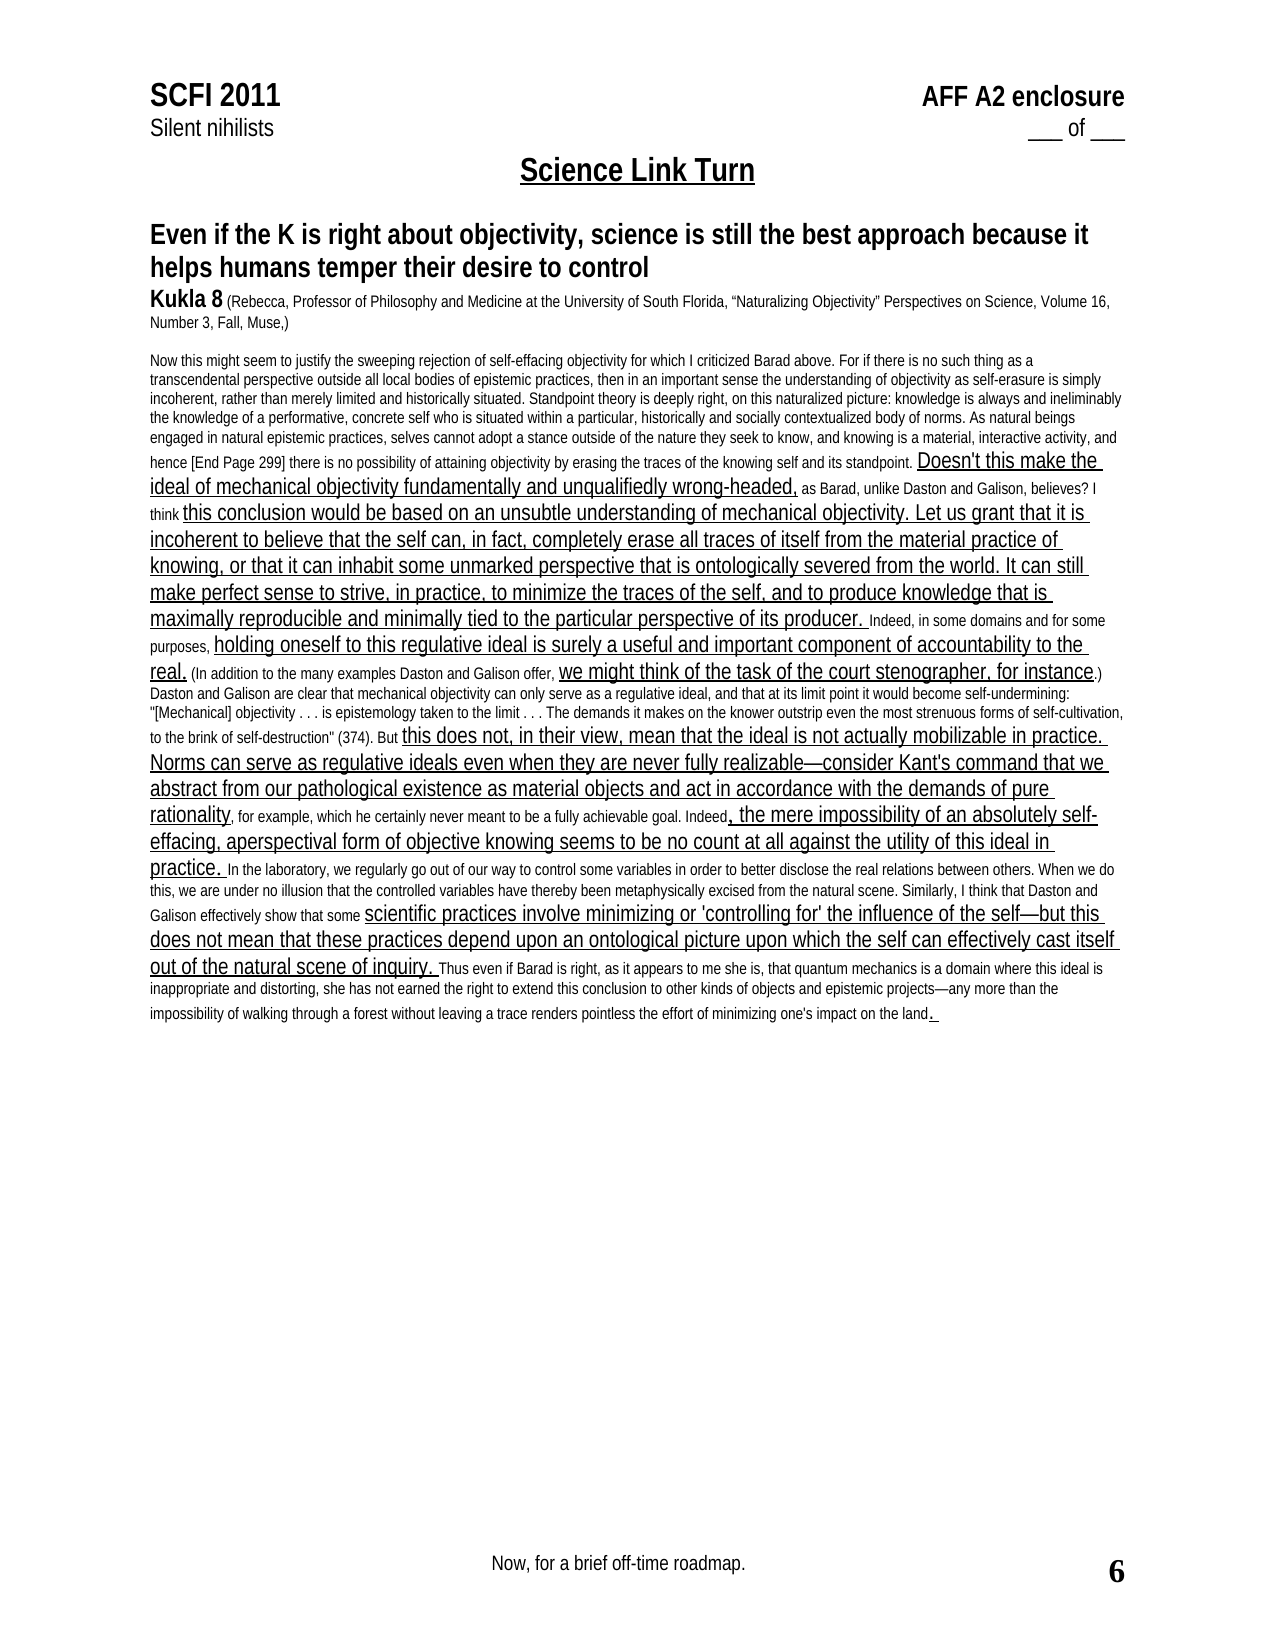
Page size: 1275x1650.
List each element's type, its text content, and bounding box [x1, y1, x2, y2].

text Kukla 8 (Rebecca, Professor of Philosophy and Medicine at the University of South Florida, “Naturalizing Objectivity” Perspectives on Science, Volume 16, Number 3, Fall, Muse,) [150, 284, 1125, 332]
text Now this might seem to justify the sweeping rejection of self-effacing objectivity for which I criticized Barad above. For if there is no such thing as a transcendental perspective outside all local bodies of epistemic practices, then in an important sense the understanding of objectivity as self-erasure is simply incoherent, rather than merely limited and historically situated. Standpoint theory is deeply right, on this naturalized picture: knowledge is always and ineliminably the knowledge of a performative, concrete self who is situated within a particular, historically and socially contextualized body of norms. As natural beings engaged in natural epistemic practices, selves cannot adopt a stance outside of the nature they seek to know, and knowing is a material, interactive activity, and hence [End Page 299] there is no possibility of attaining objectivity by erasing the traces of the knowing self and its standpoint. Doesn't this make the ideal of mechanical objectivity fundamentally and unqualifiedly wrong-headed, as Barad, unlike Daston and Galison, believes? I think this conclusion would be based on an unsubtle understanding of mechanical objectivity. Let us grant that it is incoherent to believe that the self can, in fact, completely erase all traces of itself from the material practice of knowing, or that it can inhabit some unmarked perspective that is ontologically severed from the world. It can still make perfect sense to strive, in practice, to minimize the traces of the self, and to produce knowledge that is maximally reproducible and minimally tied to the particular perspective of its producer. Indeed, in some domains and for some purposes, holding oneself to this regulative ideal is surely a useful and important component of accountability to the real. (In addition to the many examples Daston and Galison offer, we might think of the task of the court stenographer, for instance.) Daston and Galison are clear that mechanical objectivity can only serve as a regulative ideal, and that at its limit point it would become self-undermining: "[Mechanical] objectivity . . . is epistemology taken to the limit . . . The demands it makes on the knower outstrip even the most strenuous forms of self-cultivation, to the brink of self-destruction" (374). But this does not, in their view, mean that the ideal is not actually mobilizable in practice. Norms can serve as regulative ideals even when they are never fully realizable—consider Kant's command that we abstract from our pathological existence as material objects and act in accordance with the demands of pure rationality, for example, which he certainly never meant to be a fully achievable goal. Indeed, the mere impossibility of an absolutely self-effacing, aperspectival form of objective knowing seems to be no count at all against the utility of this ideal in practice. In the laboratory, we regularly go out of our way to control some variables in order to better disclose the real relations between others. When we do this, we are under no illusion that the controlled variables have thereby been metaphysically excised from the natural scene. Similarly, I think that Daston and Galison effectively show that some scientific practices involve minimizing or 'controlling for' the influence of the self—but this does not mean that these practices depend upon an ontological picture upon which the self can effectively cast itself out of the natural scene of inquiry. Thus even if Barad is right, as it appears to me she is, that quantum mechanics is a domain where this ideal is inappropriate and distorting, she has not earned the right to extend this conclusion to other kinds of objects and epistemic projects—any more than the impossibility of walking through a forest without leaving a trace renders pointless the effort of minimizing one's impact on the land. [150, 351, 1125, 1024]
text Science Link Turn [150, 150, 1125, 188]
text Even if the K is right about objectivity, science is still the best approach because it helps humans temper their desire to control [150, 217, 1125, 284]
